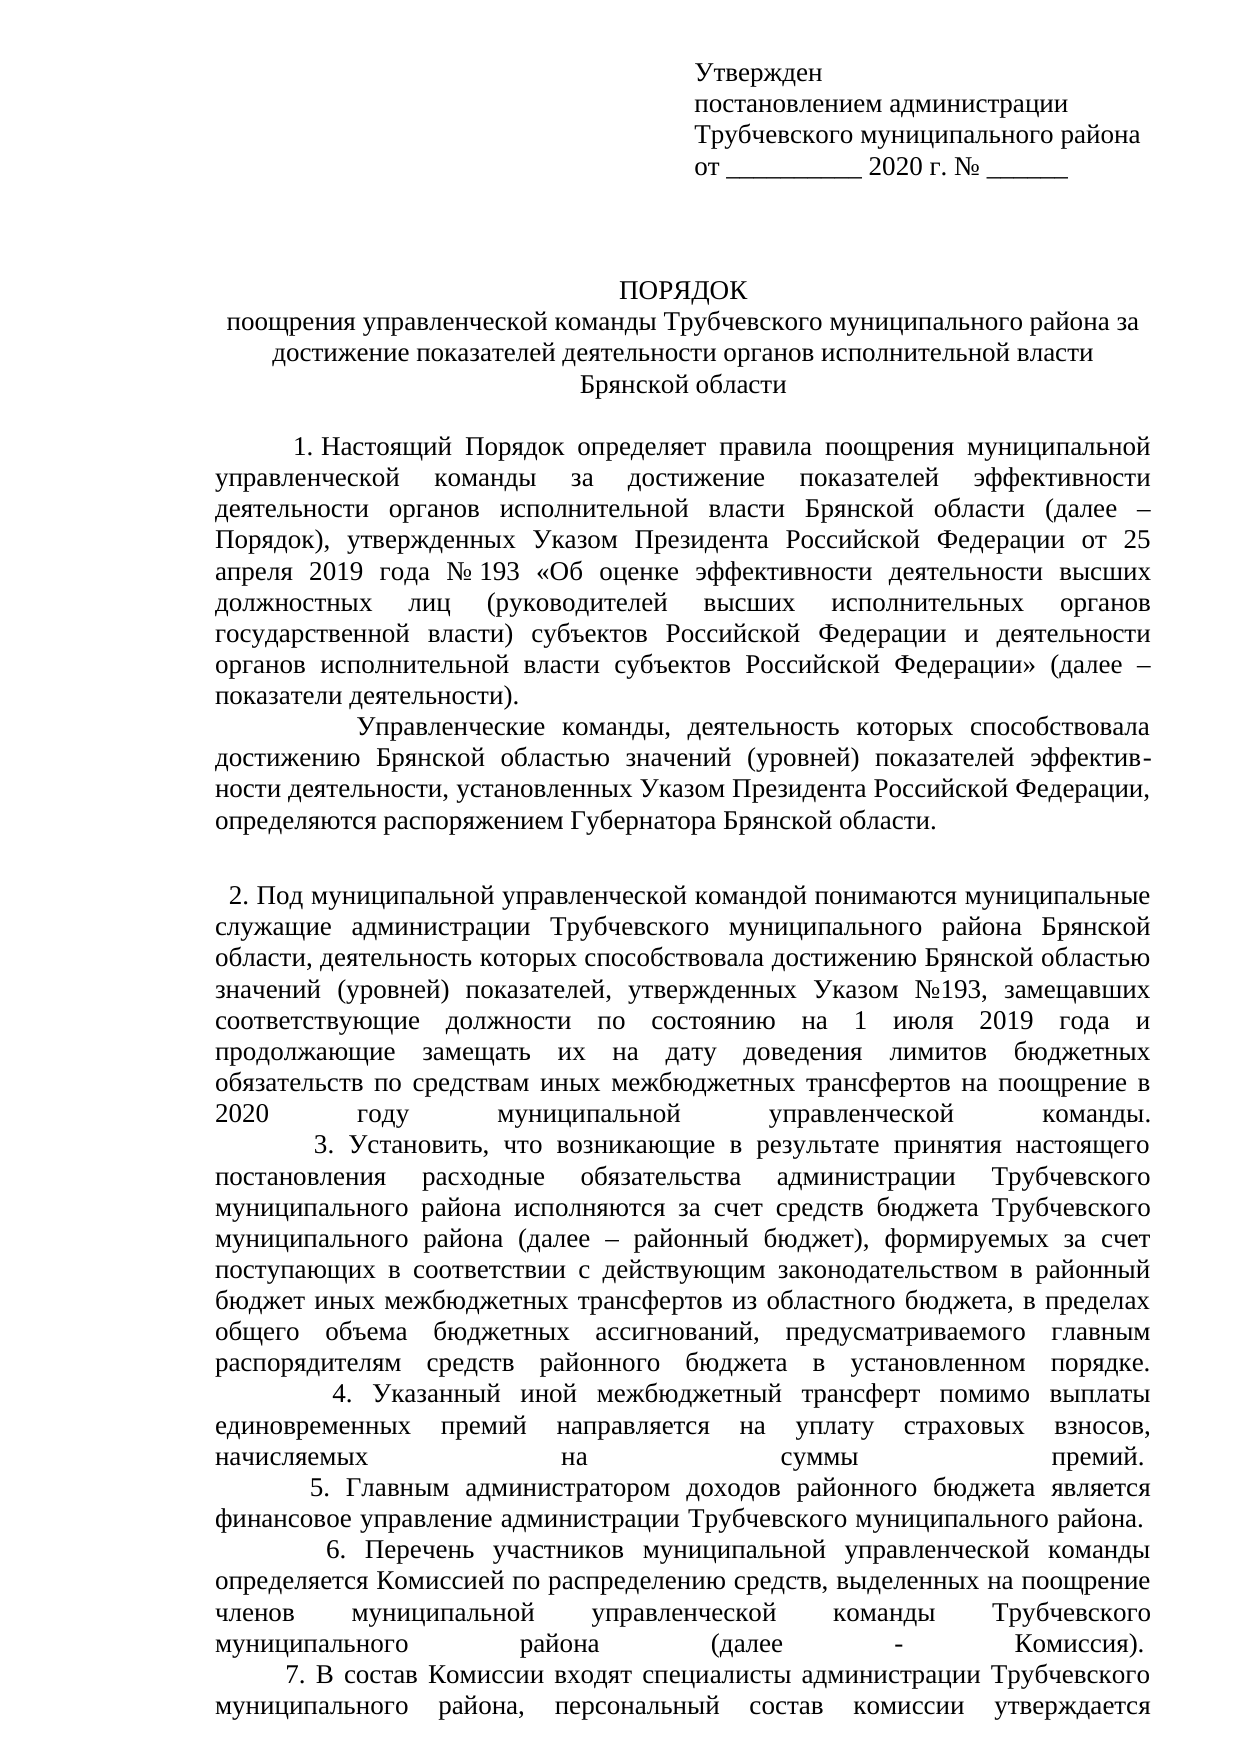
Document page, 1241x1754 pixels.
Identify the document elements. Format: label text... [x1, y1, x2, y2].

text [190, 879, 1152, 1720]
text ПОРЯДОК [215, 274, 1152, 305]
text Управленческие команды, деятельность которых способствовала достижению Брянской областью значений (уровней) показателей эффективности деятельности, установленных Указом Президента Российской Федерации, определяются распоряжением Губернатора Брянской области. [190, 710, 1152, 835]
text поощрения управленческой команды Трубчевского муниципального района за достижение показателей деятельности органов исполнительной власти Брянской области [215, 305, 1152, 399]
text постановлением администрации Трубчевского муниципального района [694, 87, 1152, 150]
text 1. Настоящий Порядок определяет правила поощрения муниципальной управленческой команды за достижение показателей эффективности деятельности органов исполнительной власти Брянской области (далее – Порядок), утвержденных Указом Президента Российской Федерации от 25 апреля 2019 года № 193 «Об оценке эффективности деятельности высших должностных лиц (руководителей высших исполнительных органов государственной власти) субъектов Российской Федерации и деятельности органов исполнительной власти субъектов Российской Федерации» (далее – показатели деятельности). [190, 430, 1152, 710]
text от __________ 2020 г. № ______ [694, 150, 1152, 181]
text Утвержден [694, 56, 1152, 87]
